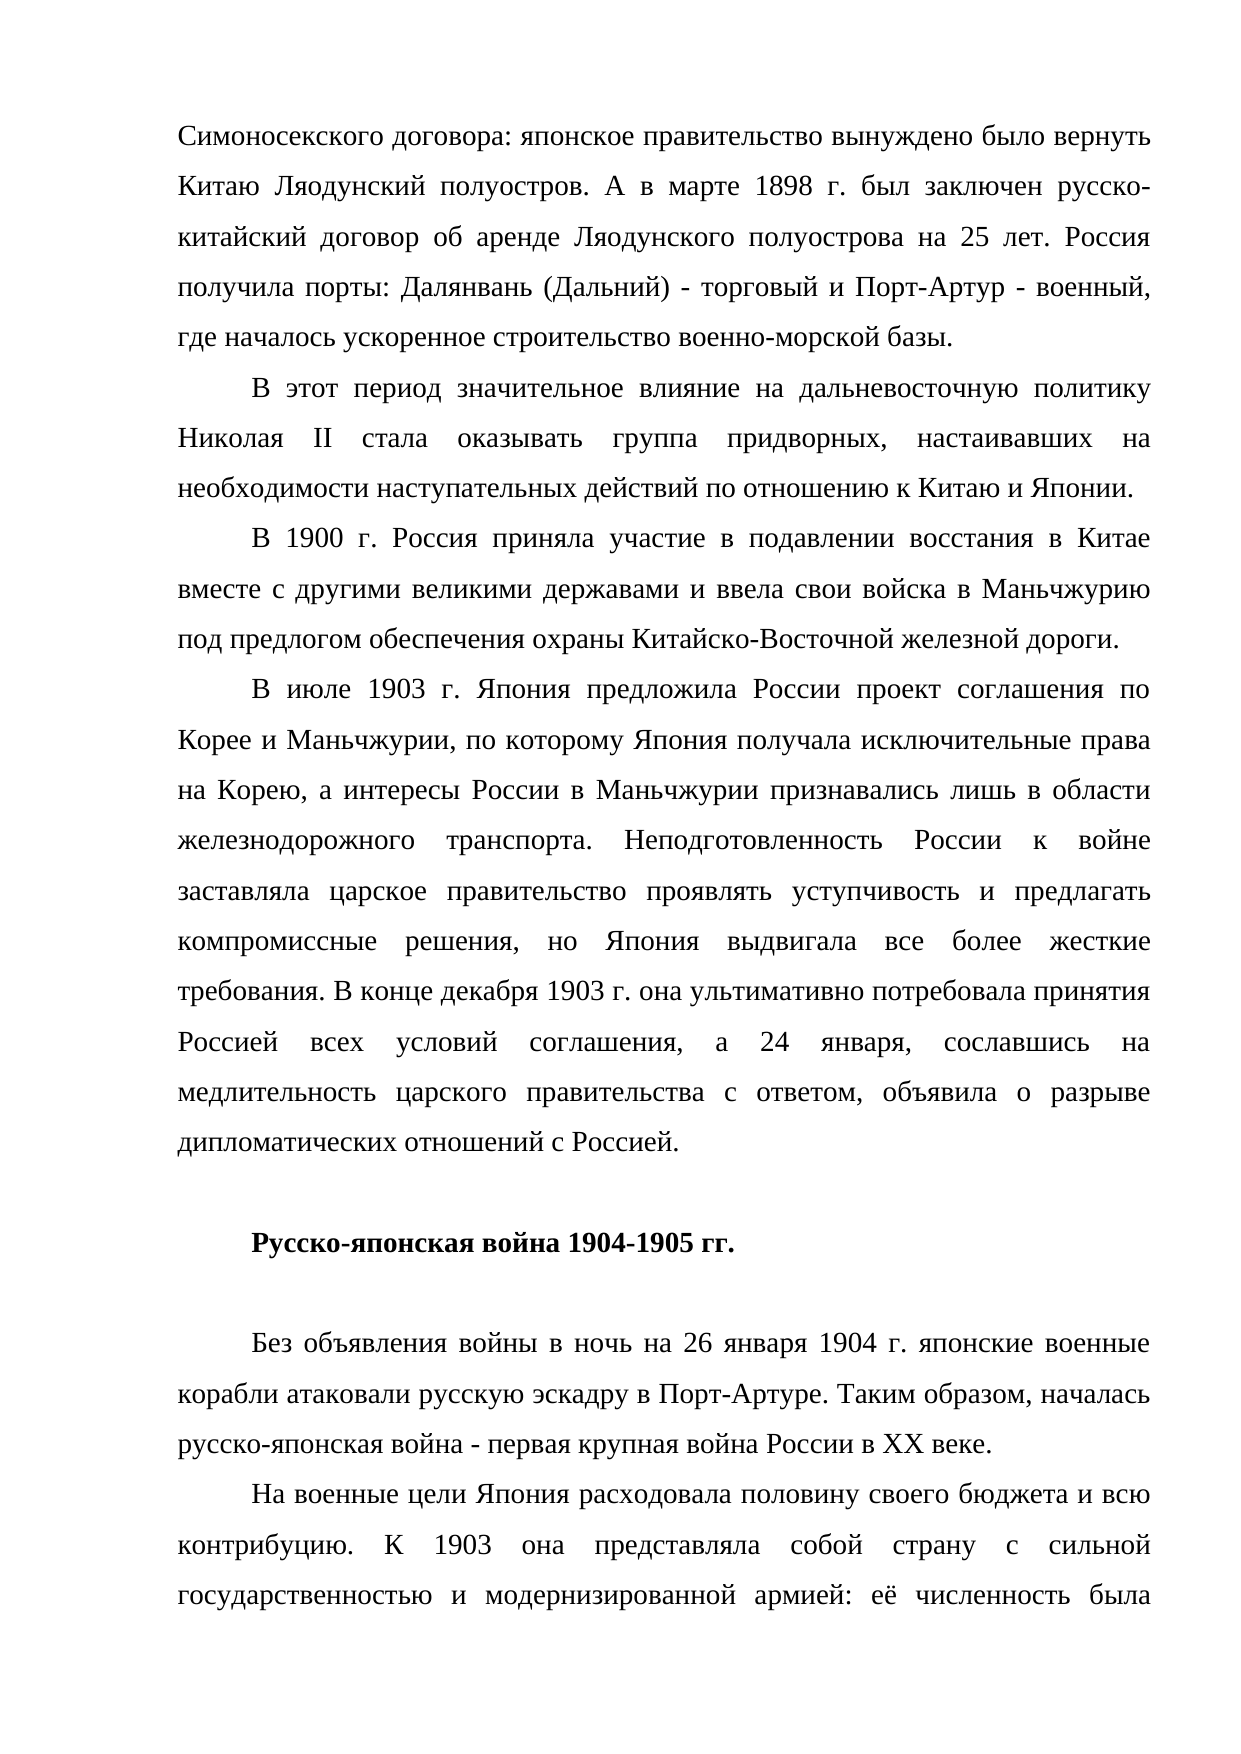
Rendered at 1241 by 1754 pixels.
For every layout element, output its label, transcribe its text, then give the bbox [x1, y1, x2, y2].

text В 1900 г. Россия приняла участие в подавлении восстания в Китае вместе с другими великими державами и ввела свои войска в Маньчжурию под предлогом обеспечения охраны Китайско-Восточной железной дороги. [177, 521, 1152, 655]
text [177, 118, 1152, 353]
text Русско-японская война 1904-1905 гг. [177, 1225, 1152, 1258]
text В этот период значительное влияние на дальневосточную политику Николая II стала оказывать группа придворных, настаивавших на необходимости наступательных действий по отношению к Китаю и Японии. [177, 370, 1152, 504]
text Без объявления войны в ночь на 26 января 1904 г. японские военные корабли атаковали русскую эскадру в Порт-Артуре. Таким образом, началась русско-японская война - первая крупная война России в ХХ веке. [177, 1326, 1152, 1460]
text В июле 1903 г. Япония предложила России проект соглашения по Корее и Маньчжурии, по которому Япония получала исключительные права на Корею, а интересы России в Маньчжурии признавались лишь в области железнодорожного транспорта. Неподготовленность России к войне заставляла царское правительство проявлять уступчивость и предлагать компромиссные решения, но Япония выдвигала все более жесткие требования. В конце декабря 1903 г. она ультимативно потребовала принятия Россией всех условий соглашения, а 24 января, сославшись на медлительность царского правительства с ответом, объявила о разрыве дипломатических отношений с Россией. [177, 672, 1152, 1158]
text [177, 1477, 1152, 1611]
